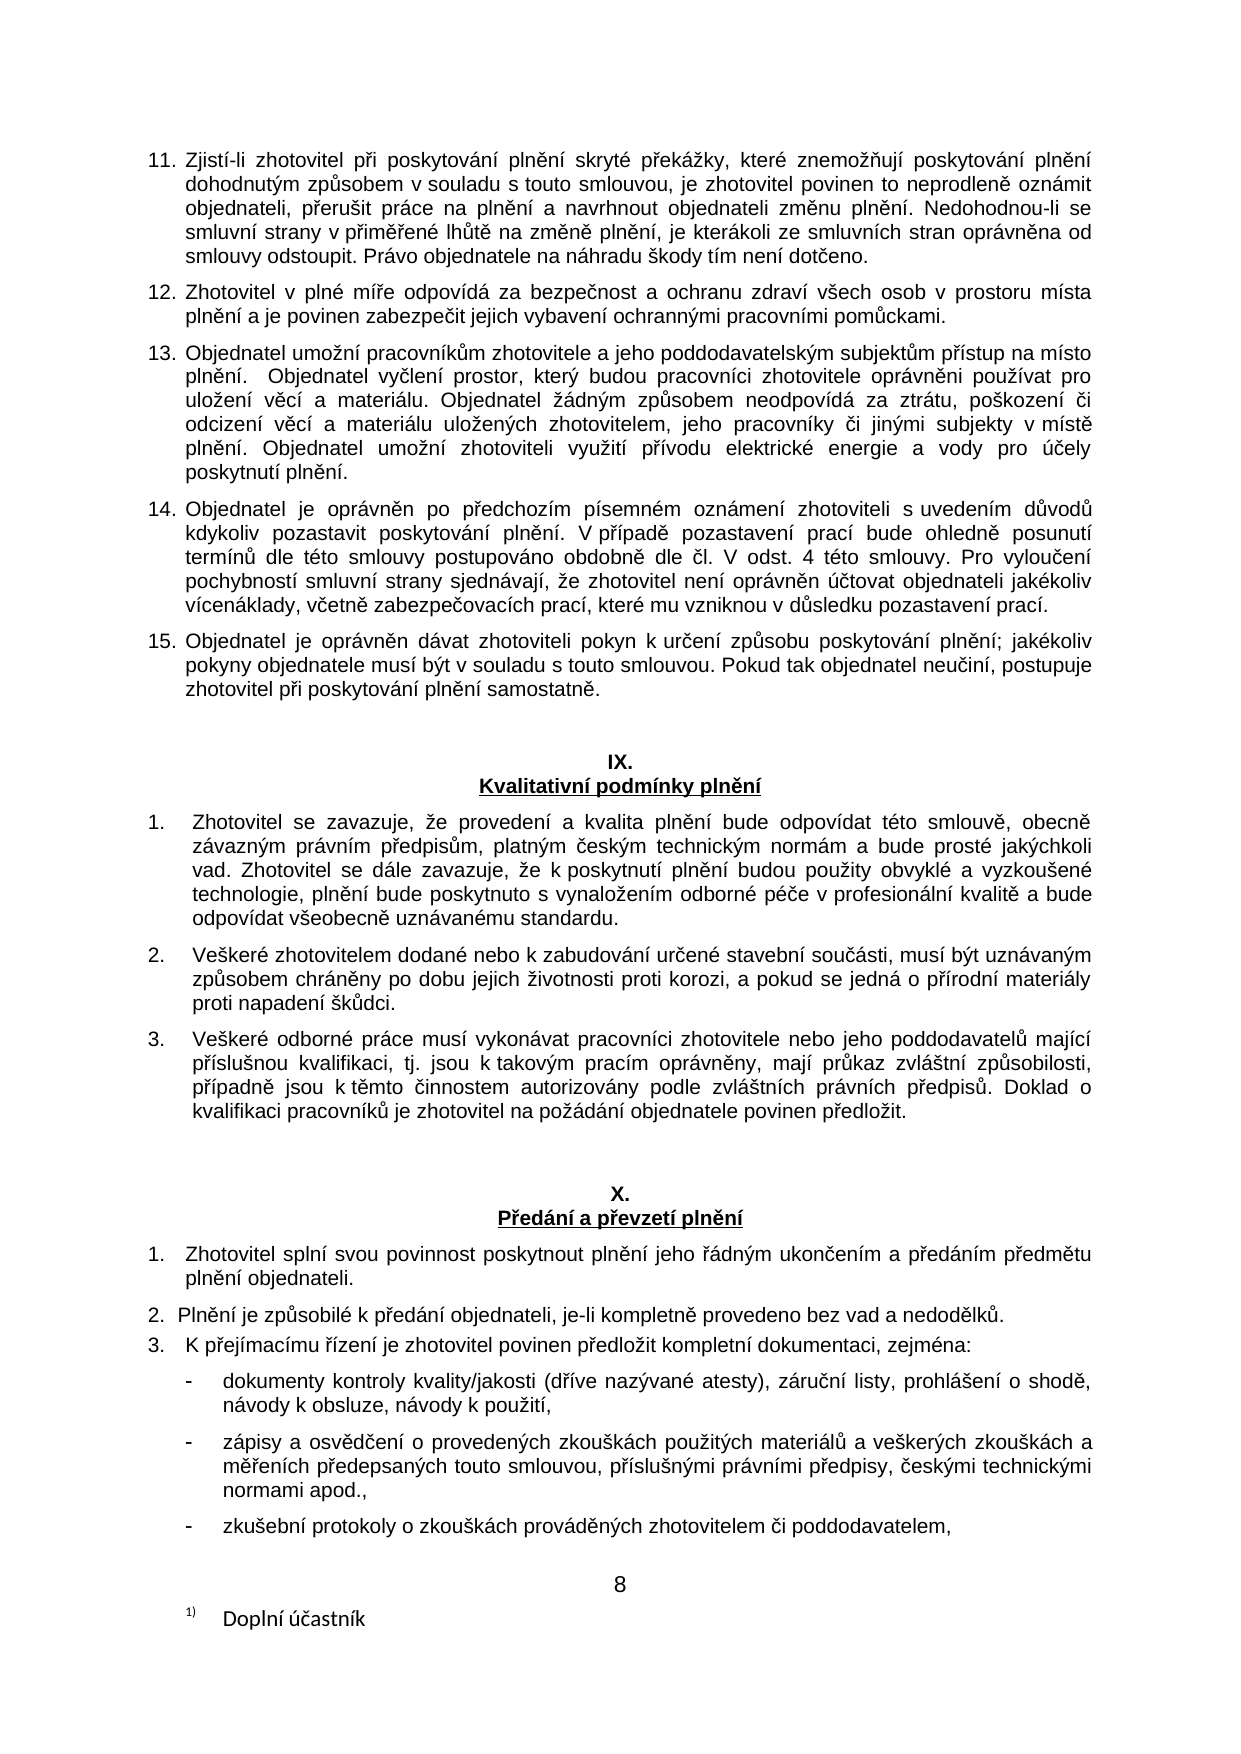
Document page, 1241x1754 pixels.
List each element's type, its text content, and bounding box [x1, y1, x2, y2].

list Zjistí-li zhotovitel při poskytování plnění skryté překážky, které znemožňují poskytování plnění dohodnutým způsobem v souladu s touto smlouvou, je zhotovitel povinen to neprodleně oznámit objednateli, přerušit práce na plnění a navrhnout objednateli změnu plnění. Nedohodnou-li se smluvní strany v přiměřené lhůtě na změně plnění, je kterákoli ze smluvních stran oprávněna od smlouvy odstoupit. Právo objednatele na náhradu škody tím není dotčeno. [148, 148, 1093, 267]
text Kvalitativní podmínky plnění [148, 774, 1093, 798]
list Objednatel je oprávněn dávat zhotoviteli pokyn k určení způsobu poskytování plnění; jakékoliv pokyny objednatele musí být v souladu s touto smlouvou. Pokud tak objednatel neučiní, postupuje zhotovitel při poskytování plnění samostatně. [148, 629, 1093, 701]
text Předání a převzetí plnění [148, 1206, 1093, 1229]
list dokumenty kontroly kvality/jakosti (dříve nazývané atesty), záruční listy, prohlášení o shodě, návody k obsluze, návody k použití, [185, 1369, 1093, 1417]
list Zhotovitel v plné míře odpovídá za bezpečnost a ochranu zdraví všech osob v prostoru místa plnění a je povinen zabezpečit jejich vybavení ochrannými pracovními pomůckami. [148, 280, 1093, 328]
list K přejímacímu řízení je zhotovitel povinen předložit kompletní dokumentaci, zejména: [148, 1333, 1093, 1357]
list Objednatel je oprávněn po předchozím písemném oznámení zhotoviteli s uvedením důvodů kdykoliv pozastavit poskytování plnění. V případě pozastavení prací bude ohledně posunutí termínů dle této smlouvy postupováno obdobně dle čl. V odst. 4 této smlouvy. Pro vyloučení pochybností smluvní strany sjednávají, že zhotovitel není oprávněn účtovat objednateli jakékoliv vícenáklady, včetně zabezpečovacích prací, které mu vzniknou v důsledku pozastavení prací. [148, 497, 1093, 616]
list Veškeré zhotovitelem dodané nebo k zabudování určené stavební součásti, musí být uznávaným způsobem chráněny po dobu jejich životnosti proti korozi, a pokud se jedná o přírodní materiály proti napadení škůdci. [148, 942, 1093, 1014]
text IX. [148, 750, 1093, 774]
list Zhotovitel se zavazuje, že provedení a kvalita plnění bude odpovídat této smlouvě, obecně závazným právním předpisům, platným českým technickým normám a bude prosté jakýchkoli vad. Zhotovitel se dále zavazuje, že k poskytnutí plnění budou použity obvyklé a vyzkoušené technologie, plnění bude poskytnuto s vynaložením odborné péče v profesionální kvalitě a bude odpovídat všeobecně uznávanému standardu. [148, 810, 1093, 930]
text X. [148, 1182, 1093, 1206]
list Veškeré odborné práce musí vykonávat pracovníci zhotovitele nebo jeho poddodavatelů mající příslušnou kvalifikaci, tj. jsou k takovým pracím oprávněny, mají průkaz zvláštní způsobilosti, případně jsou k těmto činnostem autorizovány podle zvláštních právních předpisů. Doklad o kvalifikaci pracovníků je zhotovitel na požádání objednatele povinen předložit. [148, 1027, 1093, 1123]
list Plnění je způsobilé k předání objednateli, je-li kompletně provedeno bez vad a nedodělků. [148, 1302, 1093, 1326]
list Objednatel umožní pracovníkům zhotovitele a jeho poddodavatelským subjektům přístup na místo plnění. Objednatel vyčlení prostor, který budou pracovníci zhotovitele oprávněni používat pro uložení věcí a materiálu. Objednatel žádným způsobem neodpovídá za ztrátu, poškození či odcizení věcí a materiálu uložených zhotovitelem, jeho pracovníky či jinými subjekty v místě plnění. Objednatel umožní zhotoviteli využití přívodu elektrické energie a vody pro účely poskytnutí plnění. [148, 340, 1093, 484]
list Zhotovitel splní svou povinnost poskytnout plnění jeho řádným ukončením a předáním předmětu plnění objednateli. [148, 1242, 1093, 1290]
list zkušební protokoly o zkouškách prováděných zhotovitelem či poddodavatelem, [185, 1514, 1093, 1538]
list zápisy a osvědčení o provedených zkouškách použitých materiálů a veškerých zkouškách a měřeních předepsaných touto smlouvou, příslušnými právními předpisy, českými technickými normami apod., [185, 1430, 1093, 1502]
